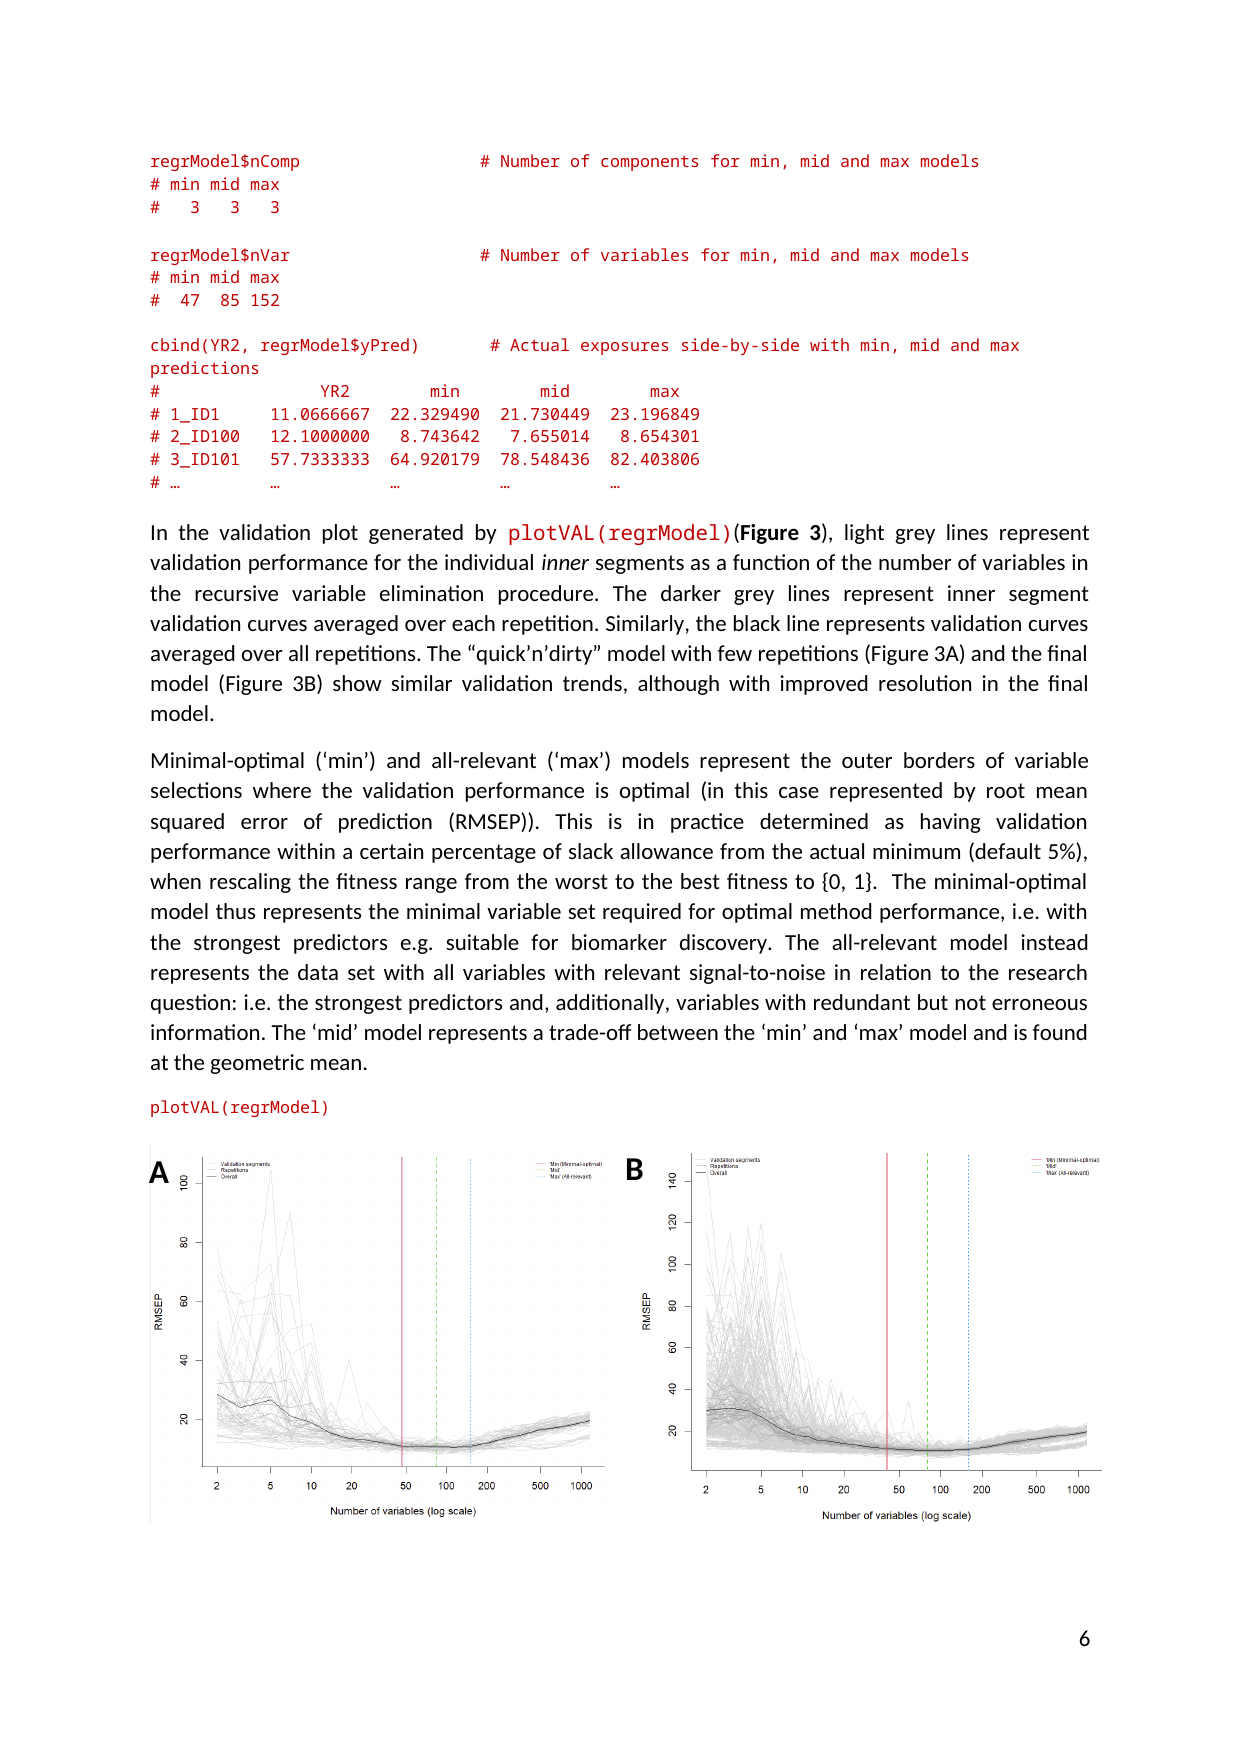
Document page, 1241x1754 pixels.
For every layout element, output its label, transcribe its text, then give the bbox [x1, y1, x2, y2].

text # … … … … … [150, 470, 1090, 493]
text Minimal-optimal (‘min’) and all-relevant (‘max’) models represent the outer borders of variable selections where the validation performance is optimal (in this case represented by root mean squared error of prediction (RMSEP)). This is in practice determined as having validation performance within a certain percentage of slack allowance from the actual minimum (default 5%), when rescaling the fitness range from the worst to the best fitness to {0, 1}. The minimal-optimal model thus represents the minimal variable set required for optimal method performance, i.e. with the strongest predictors e.g. suitable for biomarker discovery. The all-relevant model instead represents the data set with all variables with relevant signal-to-noise in relation to the research question: i.e. the strongest predictors and, additionally, variables with redundant but not erroneous information. The ‘mid’ model represents a trade-off between the ‘min’ and ‘max’ model and is found at the geometric mean. [150, 746, 1090, 1077]
picture [155, 1167, 161, 1175]
text # 1_ID1 11.0666667 22.329490 21.730449 23.196849 [150, 402, 1090, 425]
text regrModel$nComp # Number of components for min, mid and max models # min mid max # 3 3 3 [150, 150, 1090, 218]
text # 2_ID100 12.1000000 8.743642 7.655014 8.654301 [150, 425, 1090, 447]
text cbind(YR2, regrModel$yPred) # Actual exposures side-by-side with min, mid and max predictions # YR2 min mid max [150, 334, 1090, 402]
text regrModel$nVar # Number of variables for min, mid and max models # min mid max # 47 85 152 [150, 243, 1090, 311]
picture [150, 1143, 611, 1524]
text plotVAL(regrModel) [150, 1095, 1090, 1118]
text In the validation plot generated by plotVAL(regrModel)(Figure 3), light grey lines represent validation performance for the individual inner segments as a function of the number of variables in the recursive variable elimination procedure. The darker grey lines represent inner segment validation curves averaged over each repetition. Similarly, the black line represents validation curves averaged over all repetitions. The “quick’n’dirty” model with few repetitions (Figure 3A) and the final model (Figure 3B) show similar validation trends, although with improved resolution in the final model. [150, 518, 1090, 728]
text # 3_ID101 57.7333333 64.920179 78.548436 82.403806 [150, 447, 1090, 470]
picture [641, 1143, 1110, 1527]
